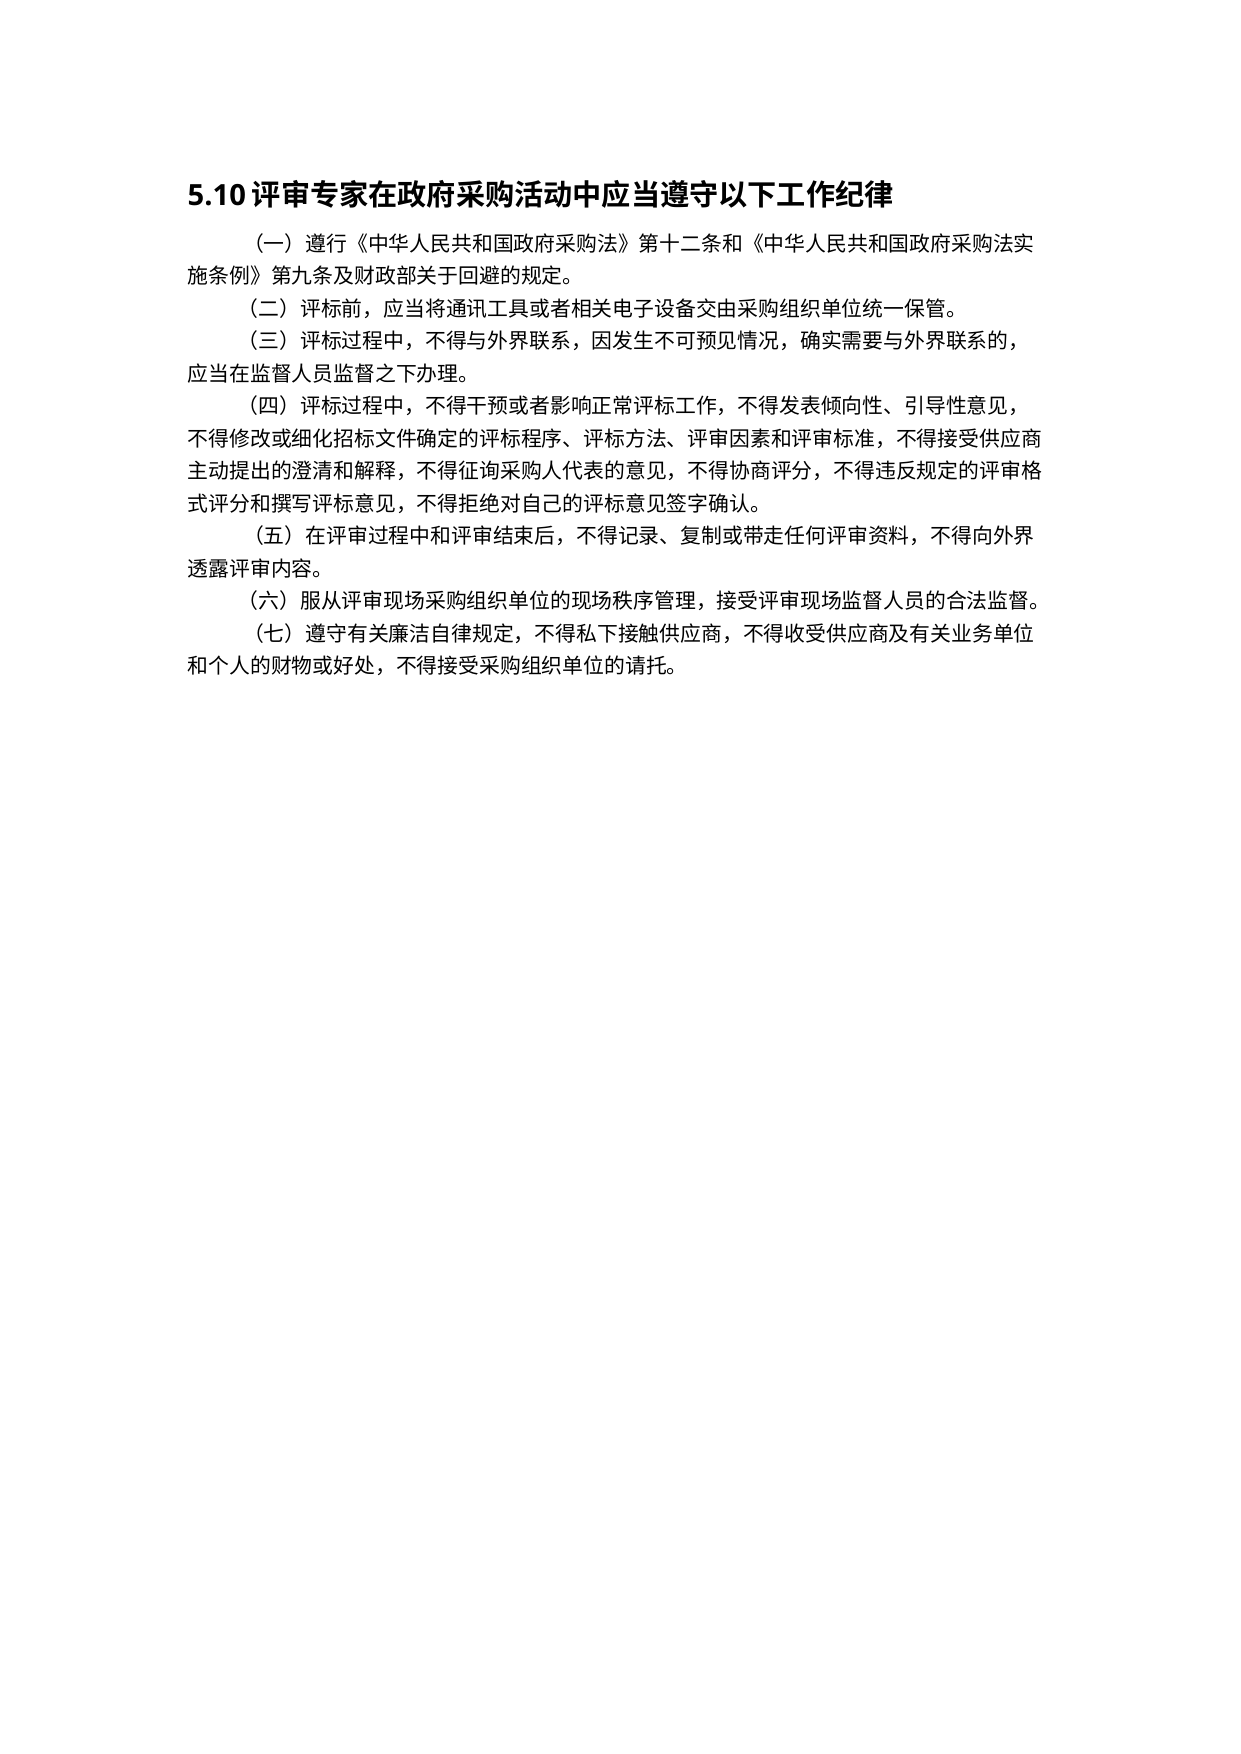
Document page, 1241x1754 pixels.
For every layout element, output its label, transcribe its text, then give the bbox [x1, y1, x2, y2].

text （二）评标前，应当将通讯工具或者相关电子设备交由采购组织单位统一保管。 [187, 292, 1053, 324]
text （三）评标过程中，不得与外界联系，因发生不可预见情况，确实需要与外界联系的， 应当在监督人员监督之下办理。 [187, 324, 1053, 389]
text （五）在评审过程中和评审结束后，不得记录、复制或带走任何评审资料，不得向外界透露评审内容。 [187, 519, 1053, 584]
text （四）评标过程中，不得干预或者影响正常评标工作，不得发表倾向性、引导性意见， 不得修改或细化招标文件确定的评标程序、评标方法、评审因素和评审标准，不得接受供应商主动提出的澄清和解释，不得征询采购人代表的意见，不得协商评分，不得违反规定的评审格式评分和撰写评标意见，不得拒绝对自己的评标意见签字确认。 [187, 389, 1053, 519]
text （六）服从评审现场采购组织单位的现场秩序管理，接受评审现场监督人员的合法监督。 [187, 584, 1053, 617]
text （一）遵行《中华人民共和国政府采购法》第十二条和《中华人民共和国政府采购法实施条例》第九条及财政部关于回避的规定。 [187, 227, 1053, 292]
text （七）遵守有关廉洁自律规定，不得私下接触供应商，不得收受供应商及有关业务单位和个人的财物或好处，不得接受采购组织单位的请托。 [187, 617, 1053, 682]
text 5.10评审专家在政府采购活动中应当遵守以下工作纪律 [187, 162, 1053, 227]
